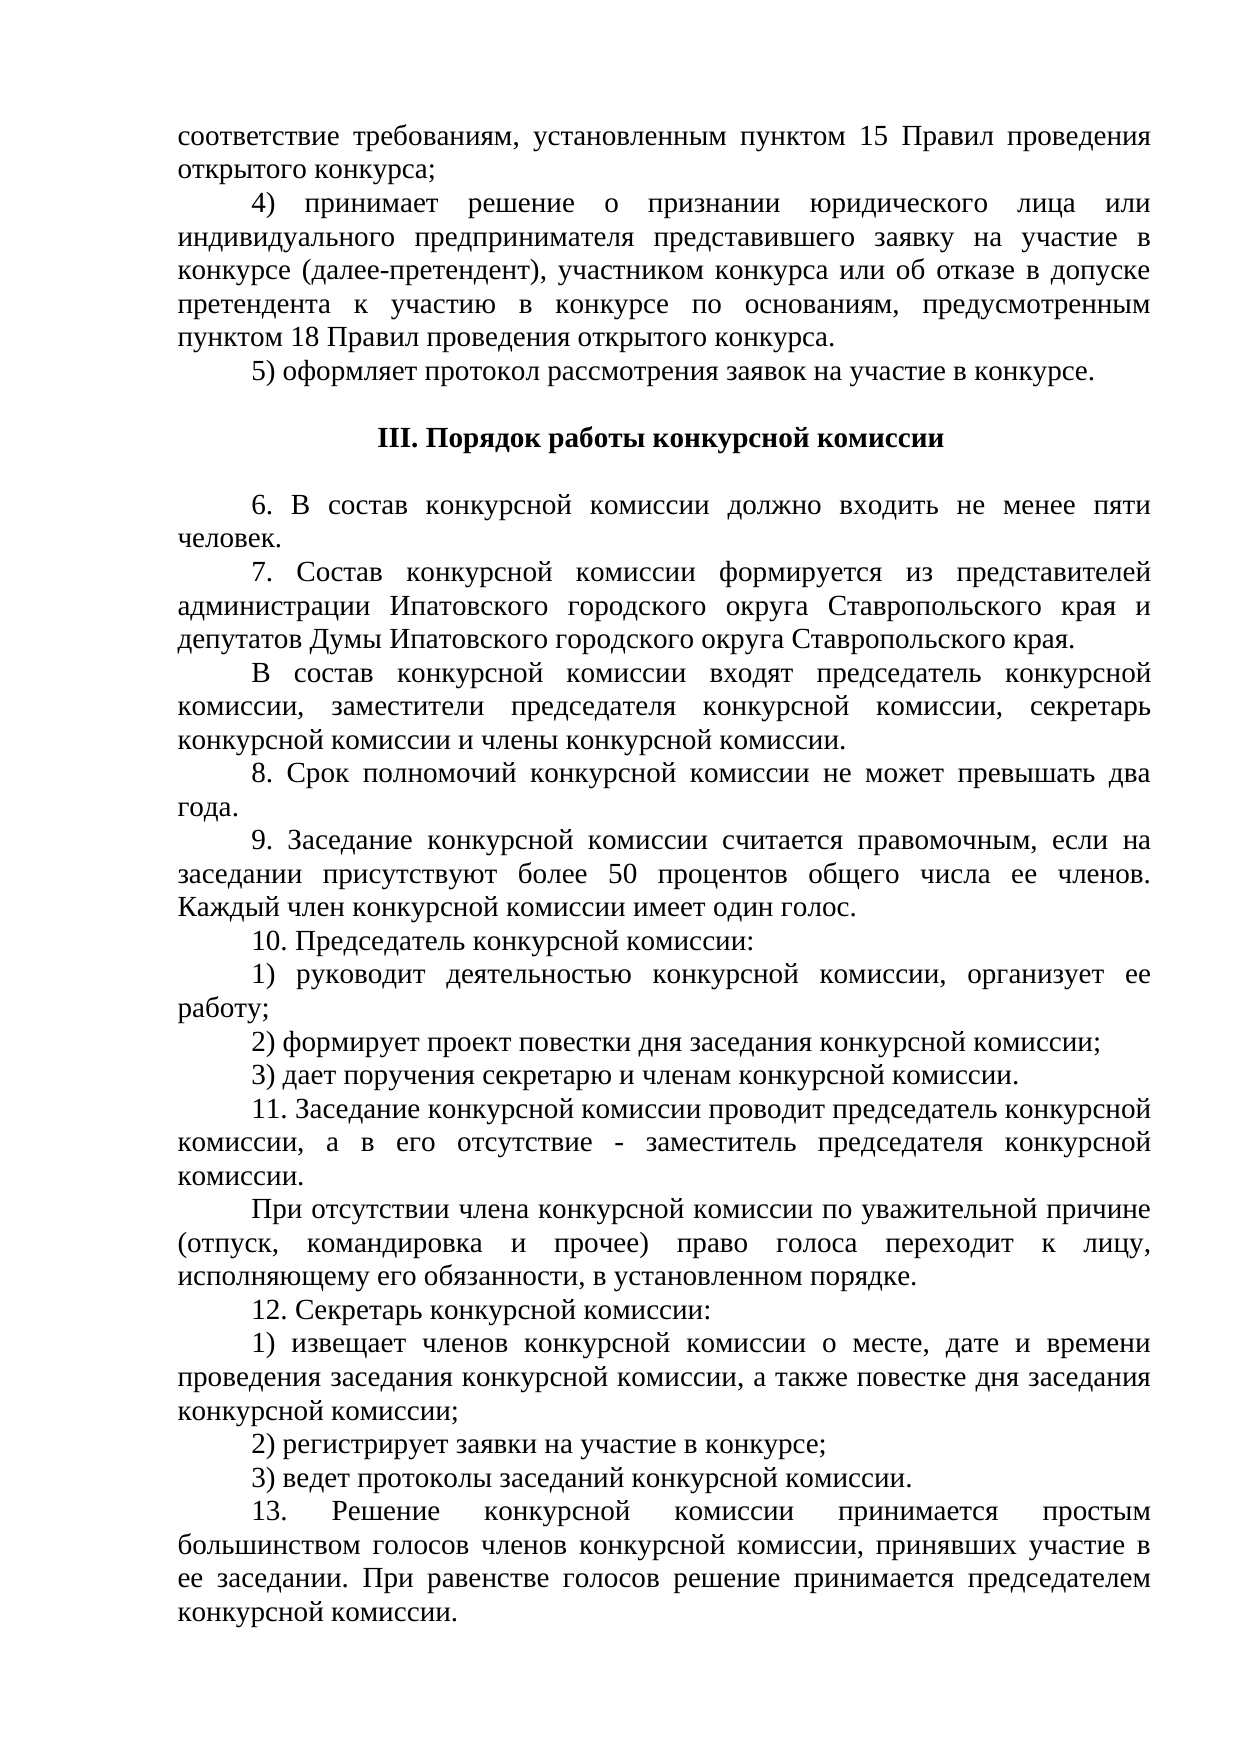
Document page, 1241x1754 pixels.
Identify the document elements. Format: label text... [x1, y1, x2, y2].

text 10. Председатель конкурсной комиссии: [177, 923, 1152, 957]
text 1) извещает членов конкурсной комиссии о месте, дате и времени проведения заседания конкурсной комиссии, а также повестке дня заседания конкурсной комиссии; [177, 1326, 1152, 1426]
text 3) дает поручения секретарю и членам конкурсной комиссии. [177, 1057, 1152, 1091]
text 13. Решение конкурсной комиссии принимается простым большинством голосов членов конкурсной комиссии, принявших участие в ее заседании. При равенстве голосов решение принимается председателем конкурсной комиссии. [177, 1493, 1152, 1627]
text 7. Состав конкурсной комиссии формируется из представителей администрации Ипатовского городского округа Ставропольского края и депутатов Думы Ипатовского городского округа Ставропольского края. [177, 554, 1152, 655]
text При отсутствии члена конкурсной комиссии по уважительной причине (отпуск, командировка и прочее) право голоса переходит к лицу, исполняющему его обязанности, в установленном порядке. [177, 1191, 1152, 1292]
text 3) ведет протоколы заседаний конкурсной комиссии. [177, 1460, 1152, 1493]
text 6. В состав конкурсной комиссии должно входить не менее пяти человек. [177, 487, 1152, 554]
text 2) регистрирует заявки на участие в конкурсе; [177, 1426, 1152, 1460]
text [177, 118, 1152, 185]
text 12. Секретарь конкурсной комиссии: [177, 1292, 1152, 1326]
text 2) формирует проект повестки дня заседания конкурсной комиссии; [177, 1024, 1152, 1057]
text 5) оформляет протокол рассмотрения заявок на участие в конкурсе. [177, 353, 1152, 386]
text 1) руководит деятельностью конкурсной комиссии, организует ее работу; [177, 957, 1152, 1024]
text 8. Срок полномочий конкурсной комиссии не может превышать два года. [177, 755, 1152, 822]
text 4) принимает решение о признании юридического лица или индивидуального предпринимателя представившего заявку на участие в конкурсе (далее-претендент), участником конкурса или об отказе в допуске претендента к участию в конкурсе по основаниям, предусмотренным пунктом 18 Правил проведения открытого конкурса. [177, 185, 1152, 353]
text 11. Заседание конкурсной комиссии проводит председатель конкурсной комиссии, а в его отсутствие - заместитель председателя конкурсной комиссии. [177, 1091, 1152, 1191]
text III. Порядок работы конкурсной комиссии [177, 420, 1152, 453]
text 9. Заседание конкурсной комиссии считается правомочным, если на заседании присутствуют более 50 процентов общего числа ее членов. Каждый член конкурсной комиссии имеет один голос. [177, 822, 1152, 923]
text В состав конкурсной комиссии входят председатель конкурсной комиссии, заместители председателя конкурсной комиссии, секретарь конкурсной комиссии и члены конкурсной комиссии. [177, 655, 1152, 755]
